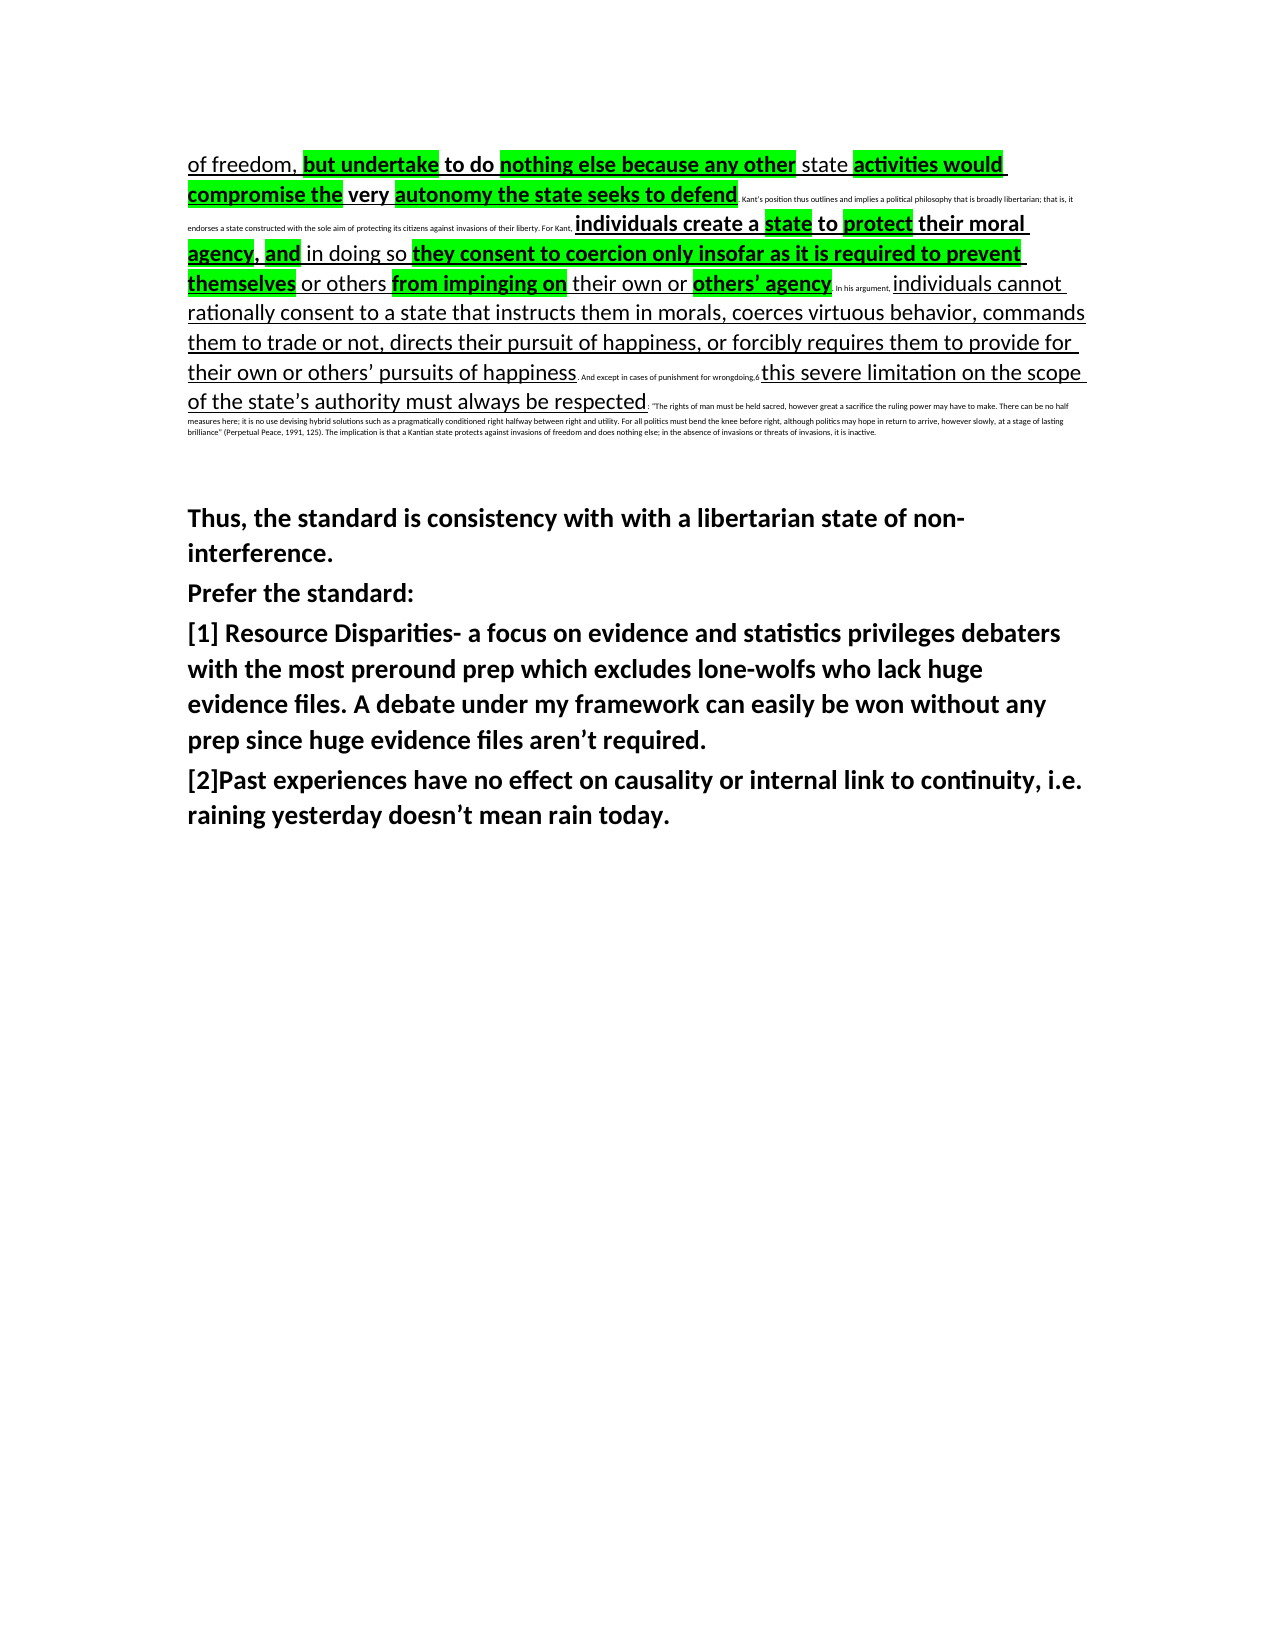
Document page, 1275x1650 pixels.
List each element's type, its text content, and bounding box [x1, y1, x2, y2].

subtitle [1] Resource Disparities- a focus on evidence and statistics privileges debaters with the most preround prep which excludes lone-wolfs who lack huge evidence files. A debate under my framework can easily be won without any prep since huge evidence files aren’t required. [187, 616, 1087, 756]
subtitle [2]Past experiences have no effect on causality or internal link to continuity, i.e. raining yesterday doesn’t mean rain today. [187, 763, 1087, 832]
subtitle Prefer the standard: [187, 576, 1087, 609]
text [187, 150, 1087, 437]
subtitle Thus, the standard is consistency with with a libertarian state of non-interference. [187, 501, 1087, 570]
